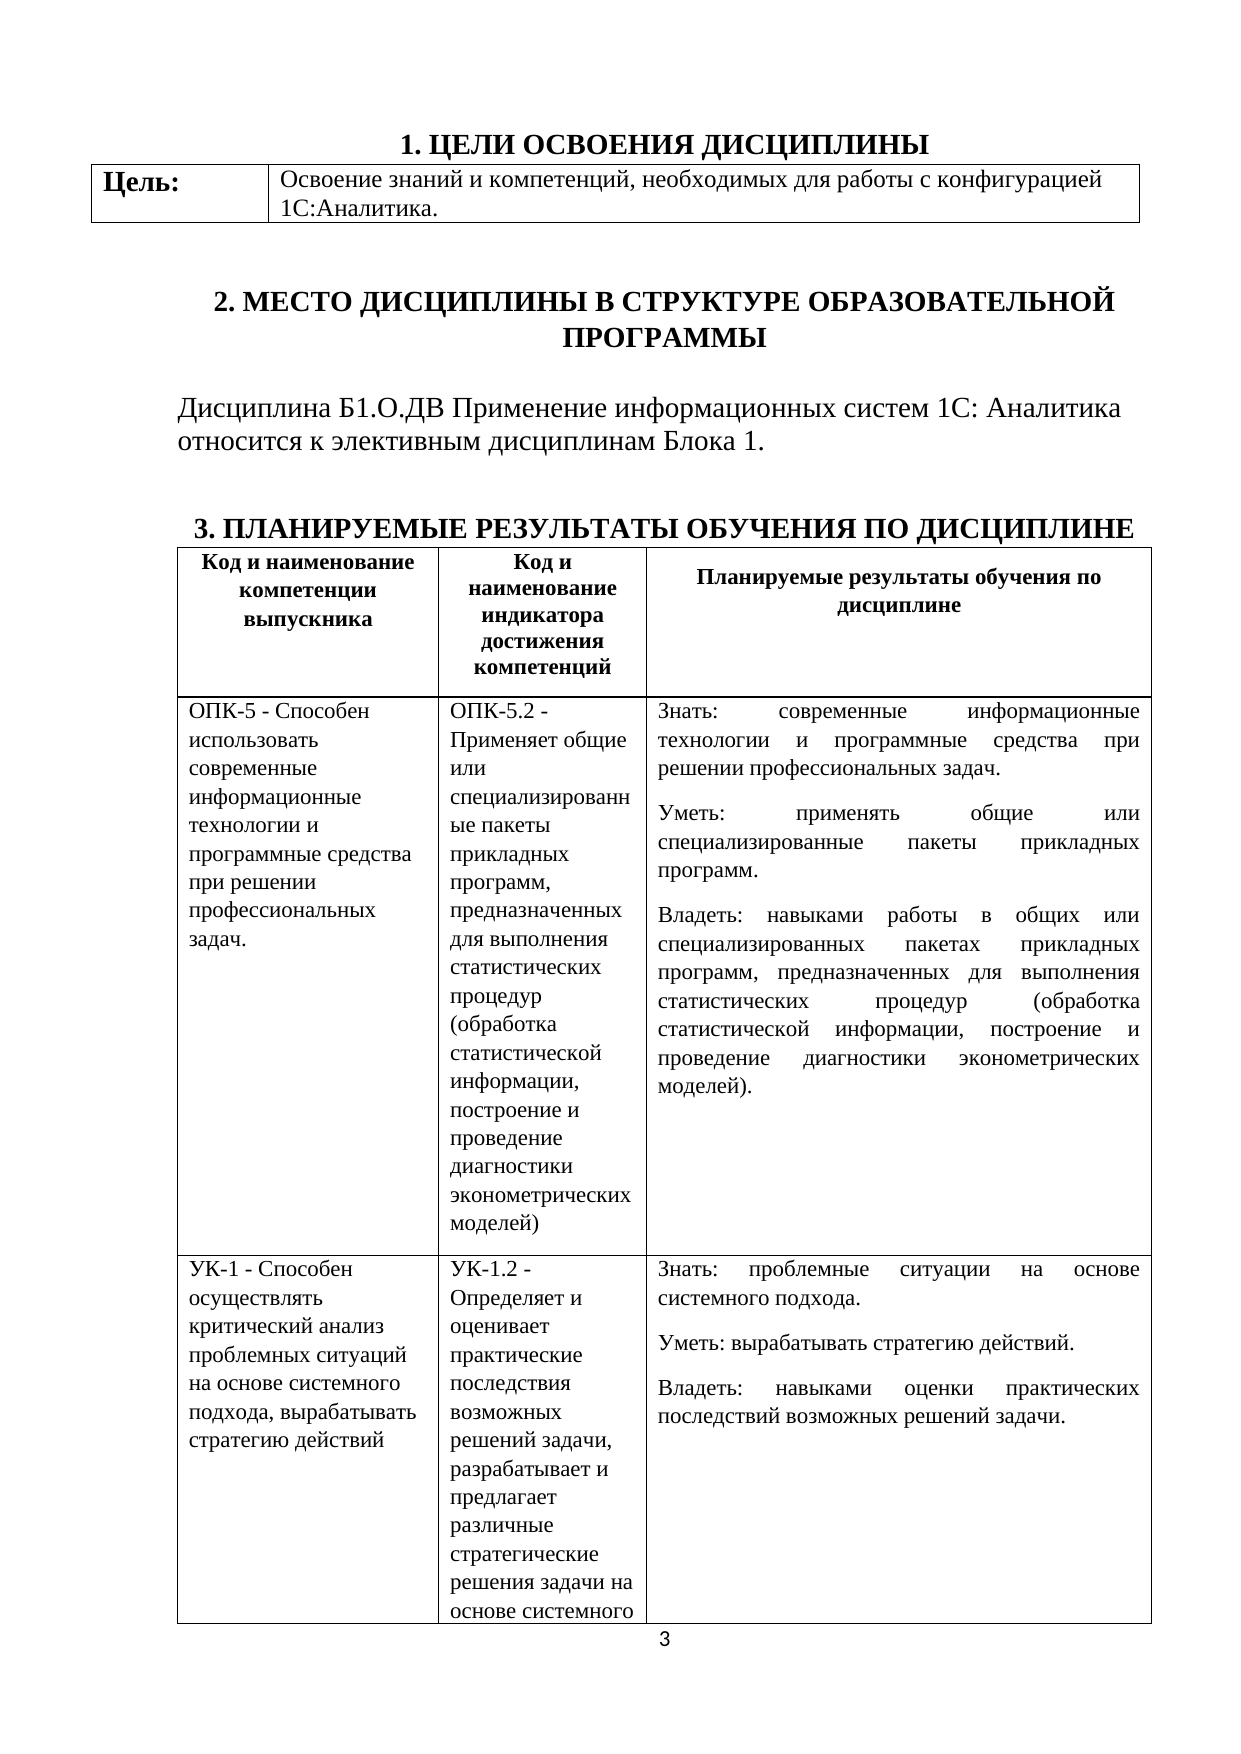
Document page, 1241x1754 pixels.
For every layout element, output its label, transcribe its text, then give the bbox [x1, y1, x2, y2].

table_header Цель: [92, 165, 268, 222]
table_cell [178, 1256, 438, 1623]
table_header Код и наименование индикатора достижения компетенций [439, 548, 646, 696]
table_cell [439, 1256, 646, 1623]
table_cell ОПК-5.2 - Применяет общие или специализированные пакеты прикладных программ, предназначенных для выполнения статистических процедур (обработка статистической информации, построение и проведение диагностики эконометрических моделей) [439, 698, 646, 1254]
subtitle 3. ПЛАНИРУЕМЫЕ РЕЗУЛЬТАТЫ ОБУЧЕНИЯ ПО ДИСЦИПЛИНЕ [177, 511, 1152, 544]
table_header Планируемые результаты обучения по дисциплине [647, 548, 1151, 696]
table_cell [647, 1256, 1151, 1623]
table_cell Знать: современные информационные технологии и программные средства при решении профессиональных задач. Уметь: применять общие или специализированные пакеты прикладных программ. Владеть: навыками работы в общих или специализированных пакетах прикладных программ, предназначенных для выполнения статистических процедур (обработка статистической информации, построение и проведение диагностики эконометрических моделей). [647, 698, 1151, 1254]
subtitle 1. ЦЕЛИ ОСВОЕНИЯ ДИСЦИПЛИНЫ [177, 127, 1152, 161]
table_cell ОПК-5 - Способен использовать современные информационные технологии и программные средства при решении профессиональных задач. [178, 698, 438, 1254]
table_header Код и наименование компетенции выпускника [178, 548, 438, 696]
table_header Освоение знаний и компетенций, необходимых для работы с конфигурацией 1С:Аналитика. [269, 165, 1139, 222]
subtitle 2. МЕСТО ДИСЦИПЛИНЫ В СТРУКТУРЕ ОБРАЗОВАТЕЛЬНОЙ ПРОГРАММЫ [177, 284, 1152, 354]
text Дисциплина Б1.О.ДВ Применение информационных систем 1С: Аналитика относится к элективным дисциплинам Блока 1. [177, 390, 1152, 457]
